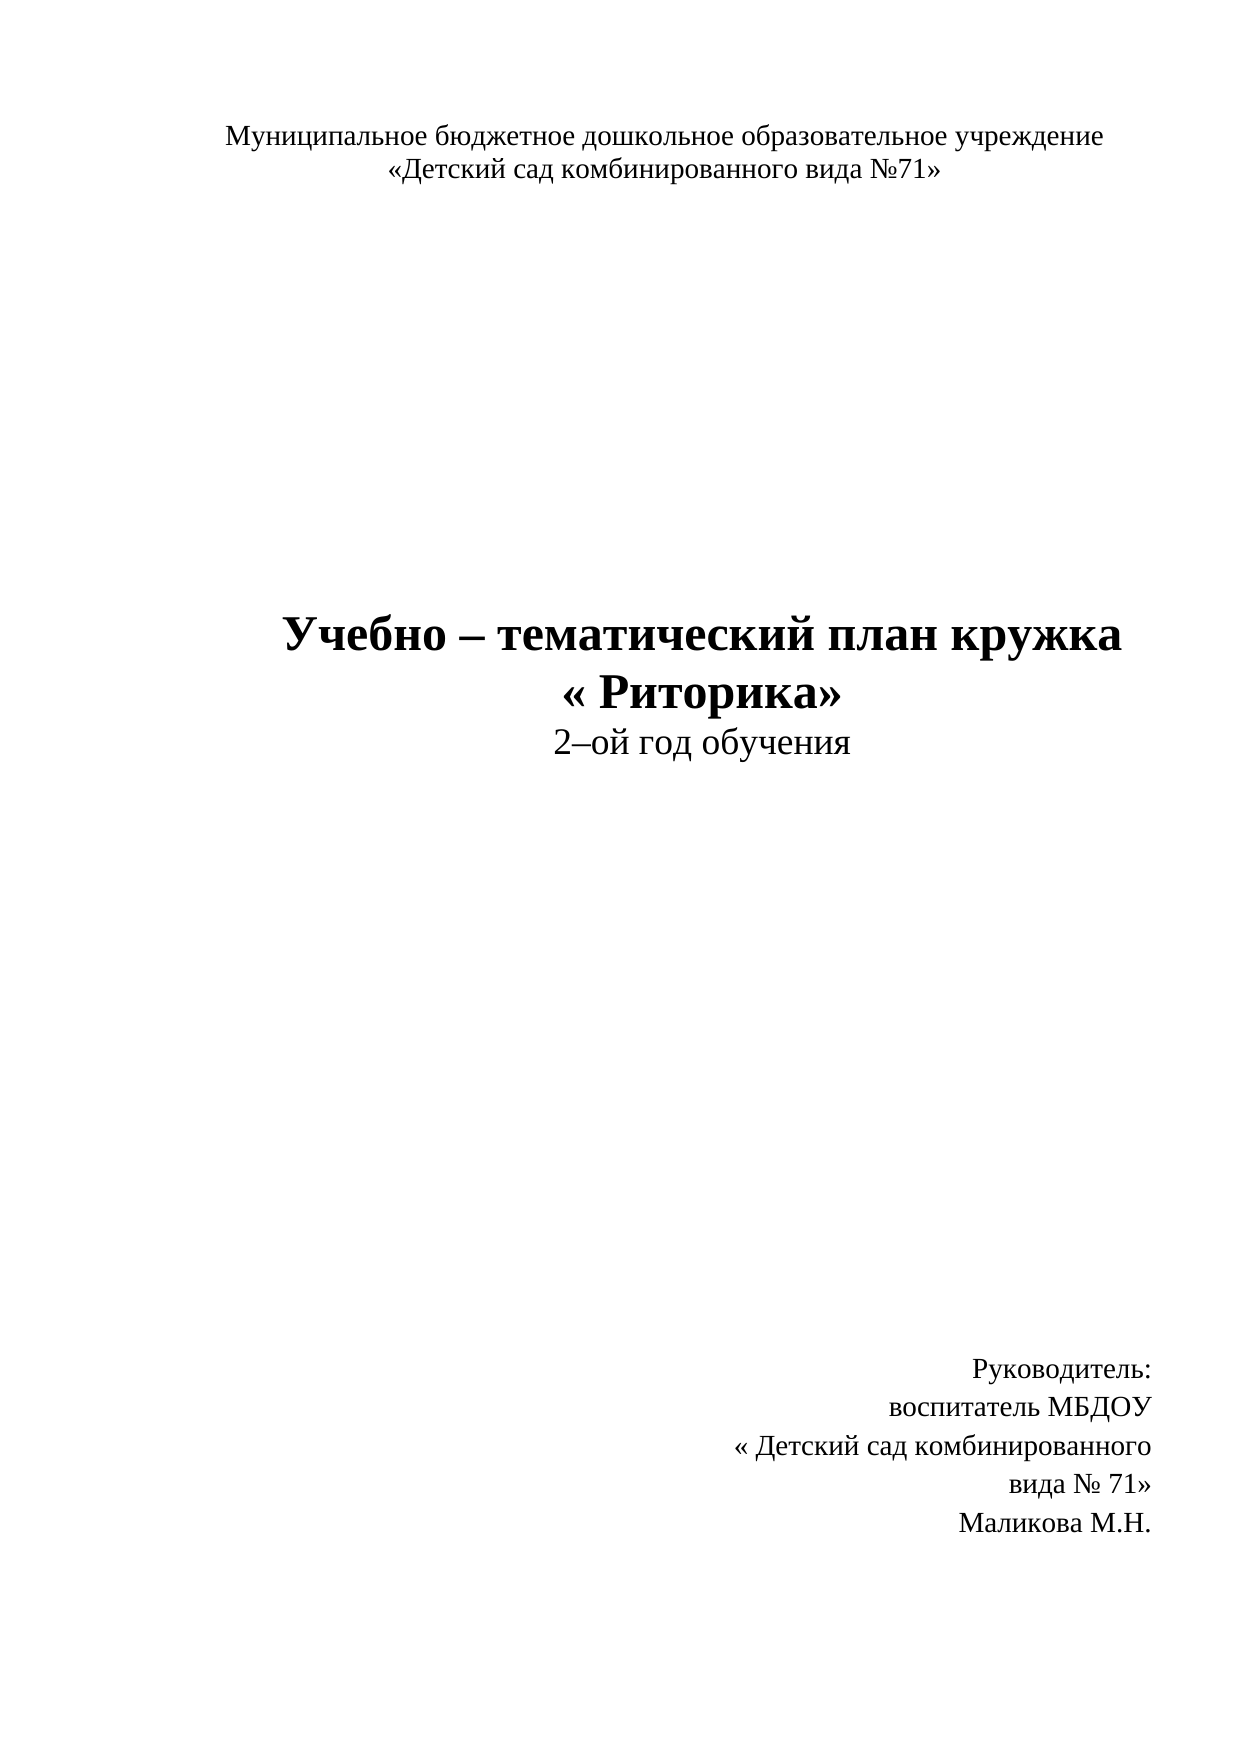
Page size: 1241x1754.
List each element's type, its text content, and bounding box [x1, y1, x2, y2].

text воспитатель МБДОУ [177, 1389, 1152, 1423]
text Маликова М.Н. [177, 1505, 1152, 1539]
text « Детский сад комбинированного [177, 1428, 1152, 1462]
text «Детский сад комбинированного вида №71» [177, 152, 1152, 185]
text Руководитель: [177, 1351, 1152, 1384]
list 2–ой год обучения [252, 719, 1152, 762]
text вида № 71» [177, 1467, 1152, 1500]
text Муниципальное бюджетное дошкольное образовательное учреждение [177, 118, 1152, 152]
list « Риторика» [252, 662, 1152, 719]
list Учебно – тематический план кружка [252, 604, 1152, 662]
